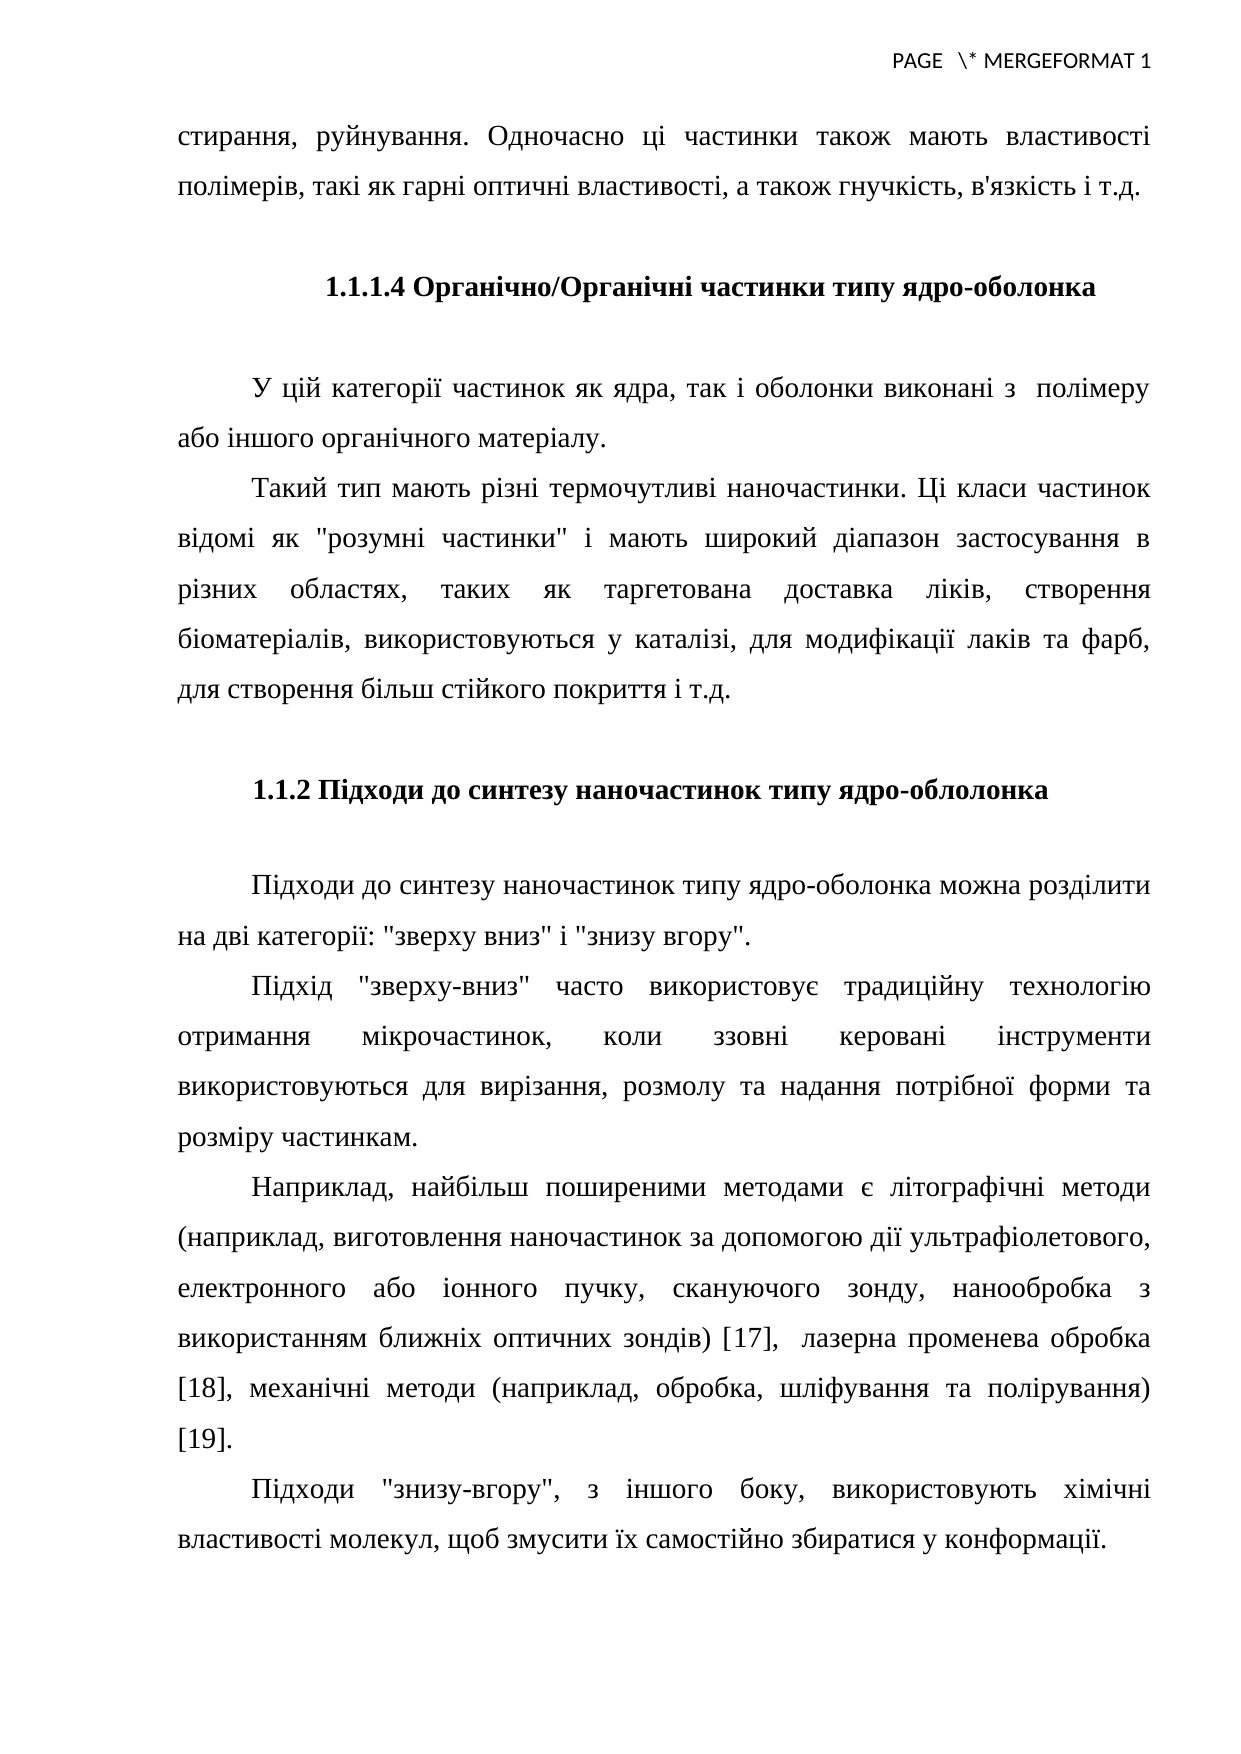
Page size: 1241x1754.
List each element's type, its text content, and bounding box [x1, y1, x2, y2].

text Підходи до синтезу наночастинок типу ядро-оболонка можна розділити на дві категорії: "зверху вниз" і "знизу вгору". [177, 867, 1152, 951]
text Підхід "зверху-вниз" часто використовує традиційну технологію отримання мікрочастинок, коли ззовні керовані інструменти використовуються для вирізання, розмолу та надання потрібної форми та розміру частинкам. [177, 968, 1152, 1152]
text Наприклад, найбільш поширеними методами є літографічні методи (наприклад, виготовлення наночастинок за допомогою дії ультрафіолетового, електронного або іонного пучку, скануючого зонду, нанообробка з використанням ближніх оптичних зондів) [17], лазерна променева обробка [18], механічні методи (наприклад, обробка, шліфування та полірування) [19]. [177, 1169, 1152, 1454]
text Підходи "знизу-вгору", з іншого боку, використовують хімічні властивості молекул, щоб змусити їх самостійно збиратися у конформації. [177, 1471, 1152, 1555]
subtitle 1.1.2 Підходи до синтезу наночастинок типу ядро-облолонка [177, 772, 1152, 806]
text Такий тип мають різні термочутливі наночастинки. Ці класи частинок відомі як "розумні частинки" і мають широкий діапазон застосування в різних областях, таких як таргетована доставка ліків, створення біоматеріалів, використовуються у каталізі, для модифікації лаків та фарб, для створення більш стійкого покриття і т.д. [177, 470, 1152, 705]
subtitle 1.1.1.4 Органічно/Органічні частинки типу ядро-оболонка [177, 269, 1152, 303]
text У цій категорії частинок як ядра, так і оболонки виконані з полімеру або іншого органічного матеріалу. [177, 370, 1152, 453]
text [177, 118, 1152, 202]
